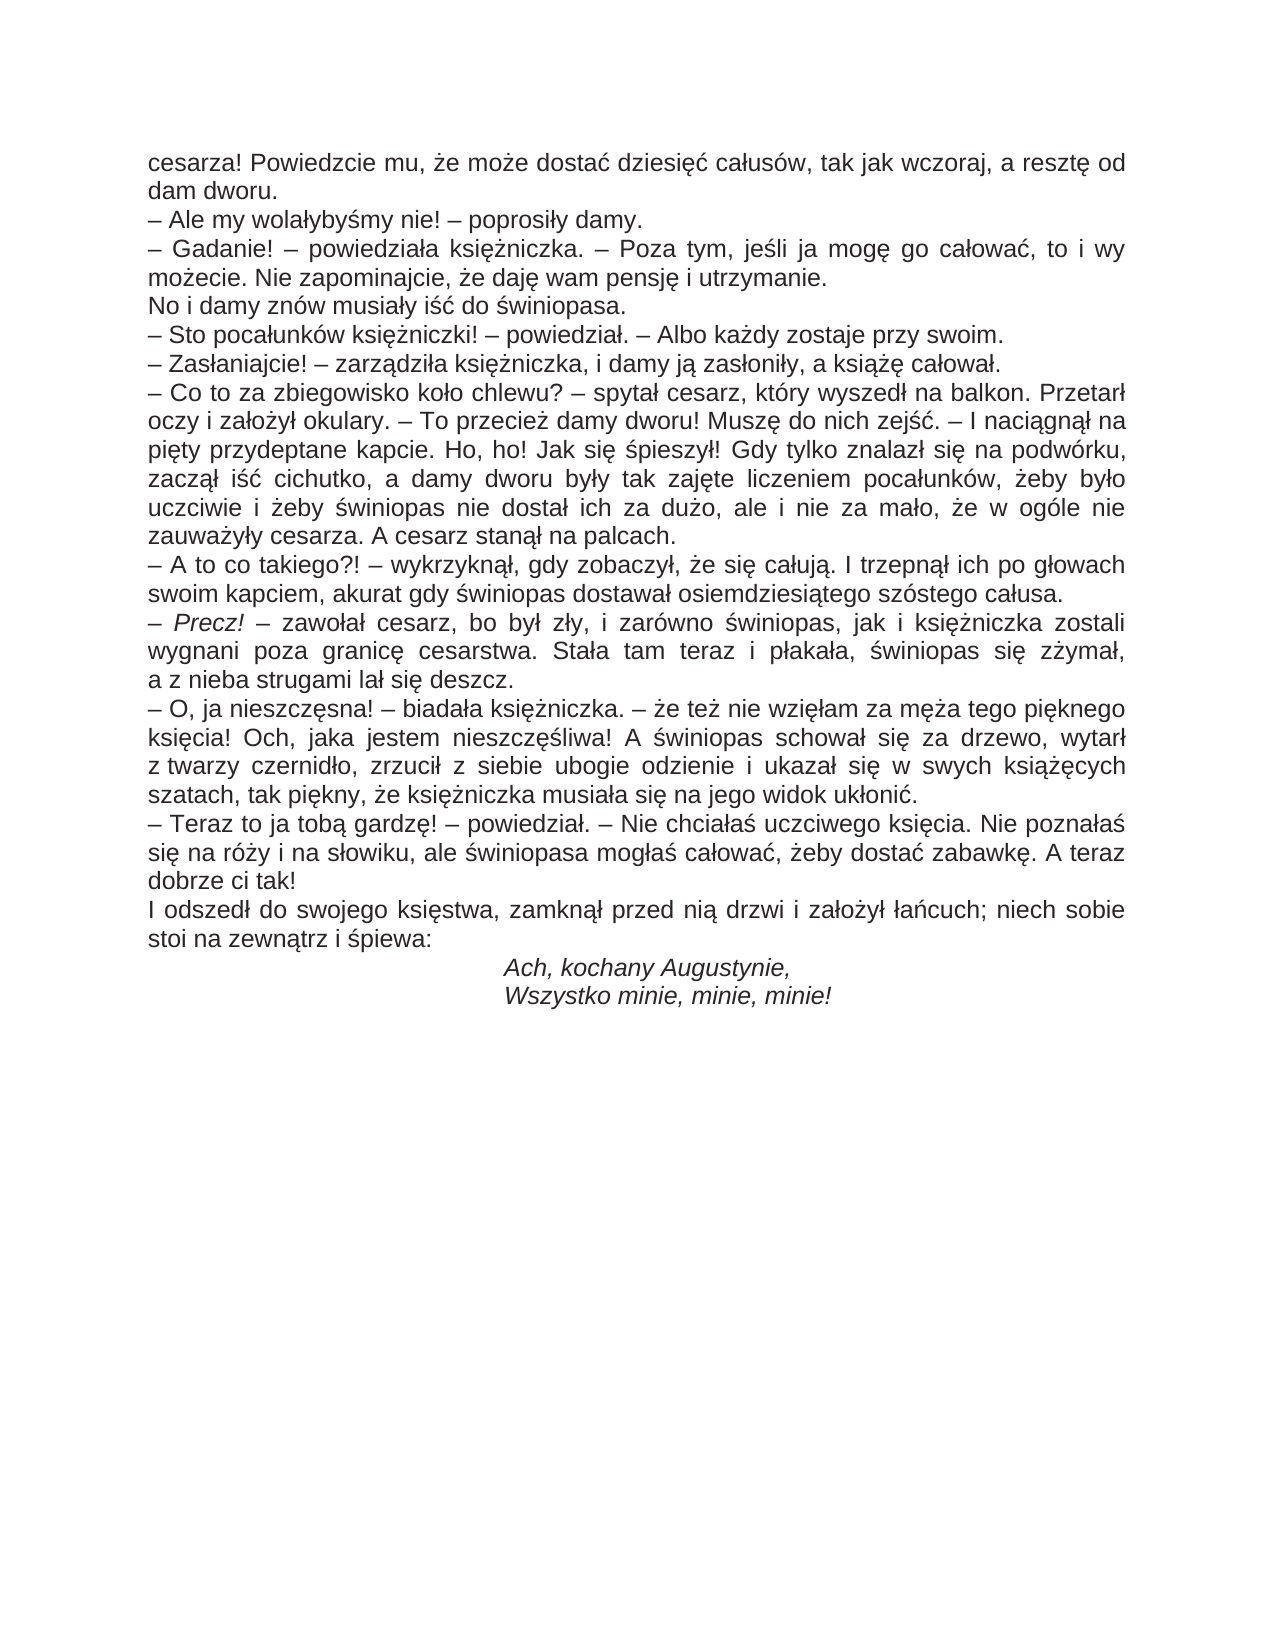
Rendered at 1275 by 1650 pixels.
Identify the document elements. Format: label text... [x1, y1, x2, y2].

text No i damy znów musiały iść do świniopasa. [148, 291, 1127, 320]
text – Ale my wolałybyśmy nie! – poprosiły damy. [148, 205, 1127, 234]
text – O, ja nieszczęsna! – biadała księżniczka. – że też nie wzięłam za męża tego pięknego księcia! Och, jaka jestem nieszczęśliwa! A świniopas schował się za drzewo, wytarł z twarzy czernidło, zrzucił z siebie ubogie odzienie i ukazał się w swych książęcych szatach, tak piękny, że księżniczka musiała się na jego widok ukłonić. [148, 694, 1127, 809]
text – Teraz to ja tobą gardzę! – powiedział. – Nie chciałaś uczciwego księcia. Nie poznałaś się na róży i na słowiku, ale świniopasa mogłaś całować, żeby dostać zabawkę. A teraz dobrze ci tak! [148, 809, 1127, 895]
text – Co to za zbiegowisko koło chlewu? – spytał cesarz, który wyszedł na balkon. Przetarł oczy i założył okulary. – To przecież damy dworu! Muszę do nich zejść. – I naciągnął na pięty przydeptane kapcie. Ho, ho! Jak się śpieszył! Gdy tylko znalazł się na podwórku, zaczął iść cichutko, a damy dworu były tak zajęte liczeniem pocałunków, żeby było uczciwie i żeby świniopas nie dostał ich za dużo, ale i nie za mało, że w ogóle nie zauważyły cesarza. A cesarz stanął na palcach. [148, 378, 1127, 550]
text I odszedł do swojego księstwa, zamknął przed nią drzwi i założył łańcuch; niech sobie stoi na zewnątrz i śpiewa: [148, 895, 1127, 953]
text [148, 148, 1127, 205]
text – A to co takiego?! – wykrzyknął, gdy zobaczył, że się całują. I trzepnął ich po głowach swoim kapciem, akurat gdy świniopas dostawał osiemdziesiątego szóstego całusa. [148, 550, 1127, 608]
text – Zasłaniajcie! – zarządziła księżniczka, i damy ją zasłoniły, a książę całował. [148, 349, 1127, 378]
text – Sto pocałunków księżniczki! – powiedział. – Albo każdy zostaje przy swoim. [148, 320, 1127, 349]
text – Gadanie! – powiedziała księżniczka. – Poza tym, jeśli ja mogę go całować, to i wy możecie. Nie zapominajcie, że daję wam pensję i utrzymanie. [148, 234, 1127, 291]
text Wszystko minie, minie, minie! [504, 981, 1127, 1010]
text Ach, kochany Augustynie, [504, 953, 1127, 981]
text – Precz! – zawołał cesarz, bo był zły, i zarówno świniopas, jak i księżniczka zostali wygnani poza granicę cesarstwa. Stała tam teraz i płakała, świniopas się zżymał, a z nieba strugami lał się deszcz. [148, 608, 1127, 694]
